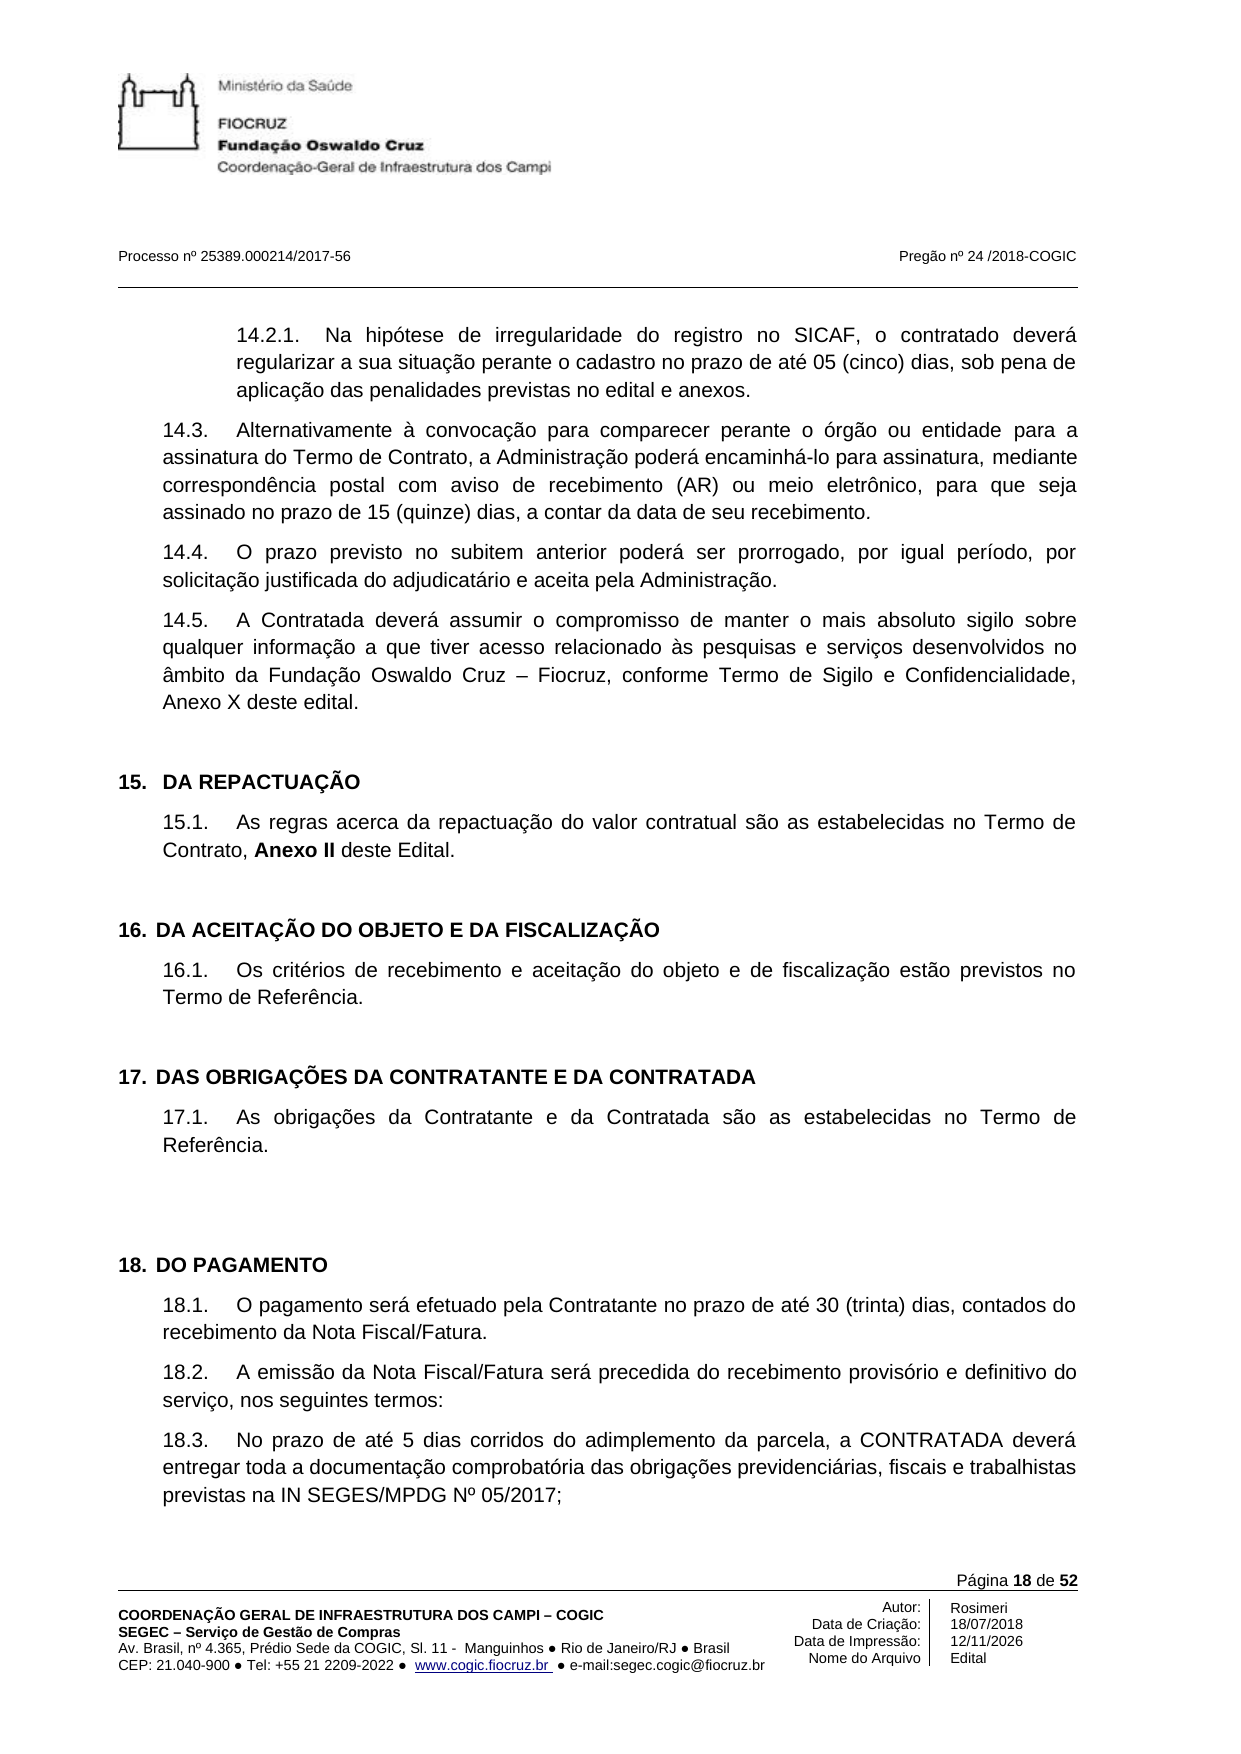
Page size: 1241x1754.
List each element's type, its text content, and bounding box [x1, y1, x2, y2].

list As regras acerca da repactuação do valor contratual são as estabelecidas no Termo de Contrato, Anexo II deste Edital. [162, 810, 1078, 862]
list DO PAGAMENTO [118, 1253, 1078, 1277]
list O pagamento será efetuado pela Contratante no prazo de até 30 (trinta) dias, contados do recebimento da Nota Fiscal/Fatura. [162, 1293, 1078, 1344]
list As obrigações da Contratante e da Contratada são as estabelecidas no Termo de Referência. [162, 1105, 1078, 1157]
list DA ACEITAÇÃO DO OBJETO E DA FISCALIZAÇÃO [118, 918, 1078, 942]
list DA REPACTUAÇÃO [118, 770, 1078, 794]
picture [118, 73, 552, 175]
list No prazo de até 5 dias corridos do adimplemento da parcela, a CONTRATADA deverá entregar toda a documentação comprobatória das obrigações previdenciárias, fiscais e trabalhistas previstas na IN SEGES/MPDG Nº 05/2017; [162, 1428, 1078, 1507]
list Os critérios de recebimento e aceitação do objeto e de fiscalização estão previstos no Termo de Referência. [162, 958, 1078, 1009]
list A Contratada deverá assumir o compromisso de manter o mais absoluto sigilo sobre qualquer informação a que tiver acesso relacionado às pesquisas e serviços desenvolvidos no âmbito da Fundação Oswaldo Cruz – Fiocruz, conforme Termo de Sigilo e Confidencialidade, Anexo X deste edital. [162, 608, 1078, 714]
list DAS OBRIGAÇÕES DA CONTRATANTE E DA CONTRATADA [118, 1065, 1078, 1089]
list A emissão da Nota Fiscal/Fatura será precedida do recebimento provisório e definitivo do serviço, nos seguintes termos: [162, 1360, 1078, 1412]
list O prazo previsto no subitem anterior poderá ser prorrogado, por igual período, por solicitação justificada do adjudicatário e aceita pela Administração. [162, 540, 1078, 592]
list Na hipótese de irregularidade do registro no SICAF, o contratado deverá regularizar a sua situação perante o cadastro no prazo de até 05 (cinco) dias, sob pena de aplicação das penalidades previstas no edital e anexos. [236, 323, 1078, 402]
list Alternativamente à convocação para comparecer perante o órgão ou entidade para a assinatura do Termo de Contrato, a Administração poderá encaminhá-lo para assinatura, mediante correspondência postal com aviso de recebimento (AR) ou meio eletrônico, para que seja assinado no prazo de 15 (quinze) dias, a contar da data de seu recebimento. [162, 418, 1078, 524]
